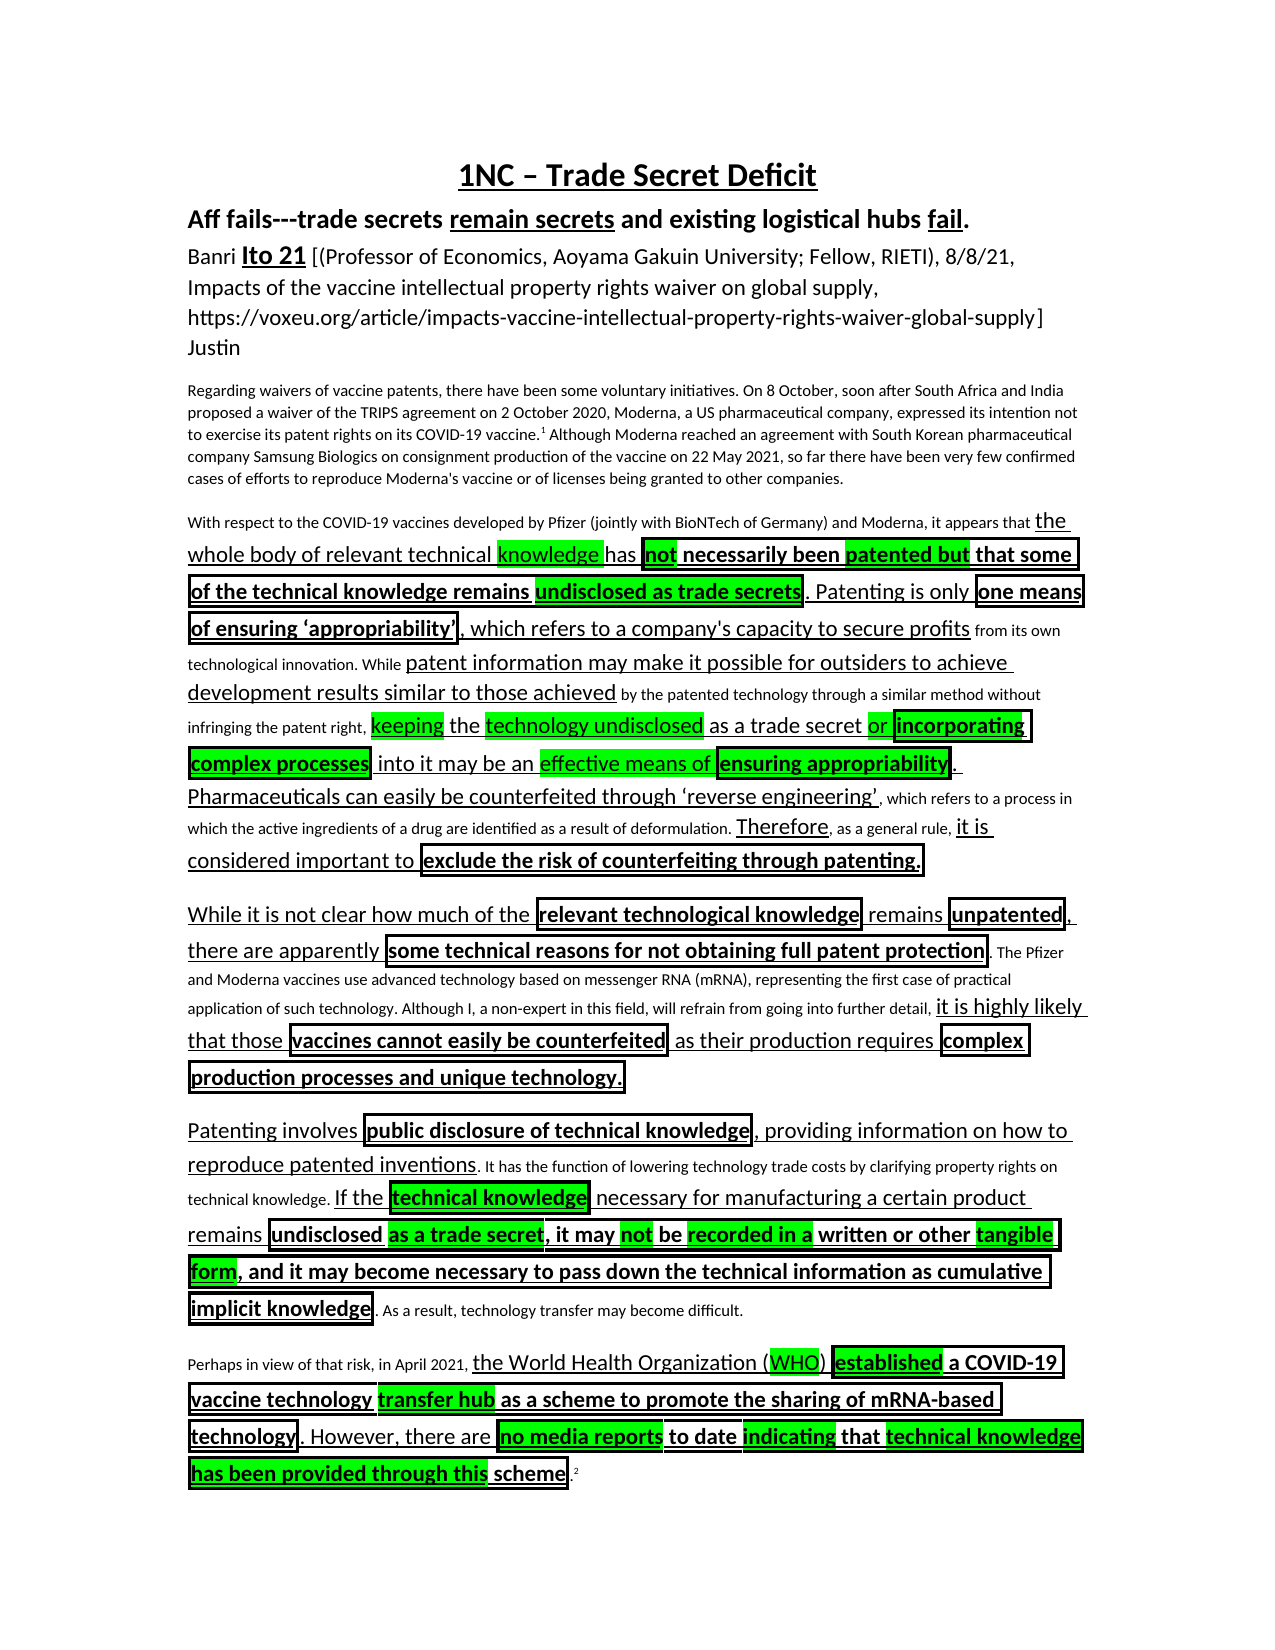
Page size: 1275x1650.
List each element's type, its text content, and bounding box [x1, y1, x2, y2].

text Perhaps in view of that risk, in April 2021, the World Health Organization (WHO) established a COVID-19 vaccine technology transfer hub as a scheme to promote the sharing of mRNA-based technology. However, there are no media reports to date indicating that technical knowledge has been provided through this scheme.2 [187, 1345, 1087, 1490]
text With respect to the COVID-19 vaccines developed by Pfizer (jointly with BioNTech of Germany) and Moderna, it appears that the whole body of relevant technical knowledge has not necessarily been patented but that some of the technical knowledge remains undisclosed as trade secrets. Patenting is only one means of ensuring ‘appropriability’, which refers to a company's capacity to secure profits from its own technological innovation. While patent information may make it possible for outsiders to achieve development results similar to those achieved by the patented technology through a similar method without infringing the patent right, keeping the technology undisclosed as a trade secret or incorporating complex processes into it may be an effective means of ensuring appropriability. Pharmaceuticals can easily be counterfeited through ‘reverse engineering’, which refers to a process in which the active ingredients of a drug are identified as a result of deformulation. Therefore, as a general rule, it is considered important to exclude the risk of counterfeiting through patenting. [187, 506, 1087, 877]
subtitle 1NC – Trade Secret Deficit [187, 154, 1087, 195]
text Regarding waivers of vaccine patents, there have been some voluntary initiatives. On 8 October, soon after South Africa and India proposed a waiver of the TRIPS agreement on 2 October 2020, Moderna, a US pharmaceutical company, expressed its intention not to exercise its patent rights on its COVID-19 vaccine.1 Although Moderna reached an agreement with South Korean pharmaceutical company Samsung Biologics on consignment production of the vaccine on 22 May 2021, so far there have been very few confirmed cases of efforts to reproduce Moderna's vaccine or of licenses being granted to other companies. [187, 380, 1087, 488]
text Banri Ito 21 [(Professor of Economics, Aoyama Gakuin University; Fellow, RIETI), 8/8/21, Impacts of the vaccine intellectual property rights waiver on global supply, https://voxeu.org/article/impacts-vaccine-intellectual-property-rights-waiver-global-supply] Justin [187, 238, 1087, 362]
text While it is not clear how much of the relevant technological knowledge remains unpatented, there are apparently some technical reasons for not obtaining full patent protection. The Pfizer and Moderna vaccines use advanced technology based on messenger RNA (mRNA), representing the first case of practical application of such technology. Although I, a non-expert in this field, will refrain from going into further detail, it is highly likely that those vaccines cannot easily be counterfeited as their production requires complex production processes and unique technology. [187, 897, 1087, 1094]
subtitle Aff fails---trade secrets remain secrets and existing logistical hubs fail. [187, 202, 1087, 235]
text Patenting involves public disclosure of technical knowledge, providing information on how to reproduce patented inventions. It has the function of lowering technology trade costs by clarifying property rights on technical knowledge. If the technical knowledge necessary for manufacturing a certain product remains undisclosed as a trade secret, it may not be recorded in a written or other tangible form, and it may become necessary to pass down the technical information as cumulative implicit knowledge. As a result, technology transfer may become difficult. [187, 1113, 1087, 1326]
